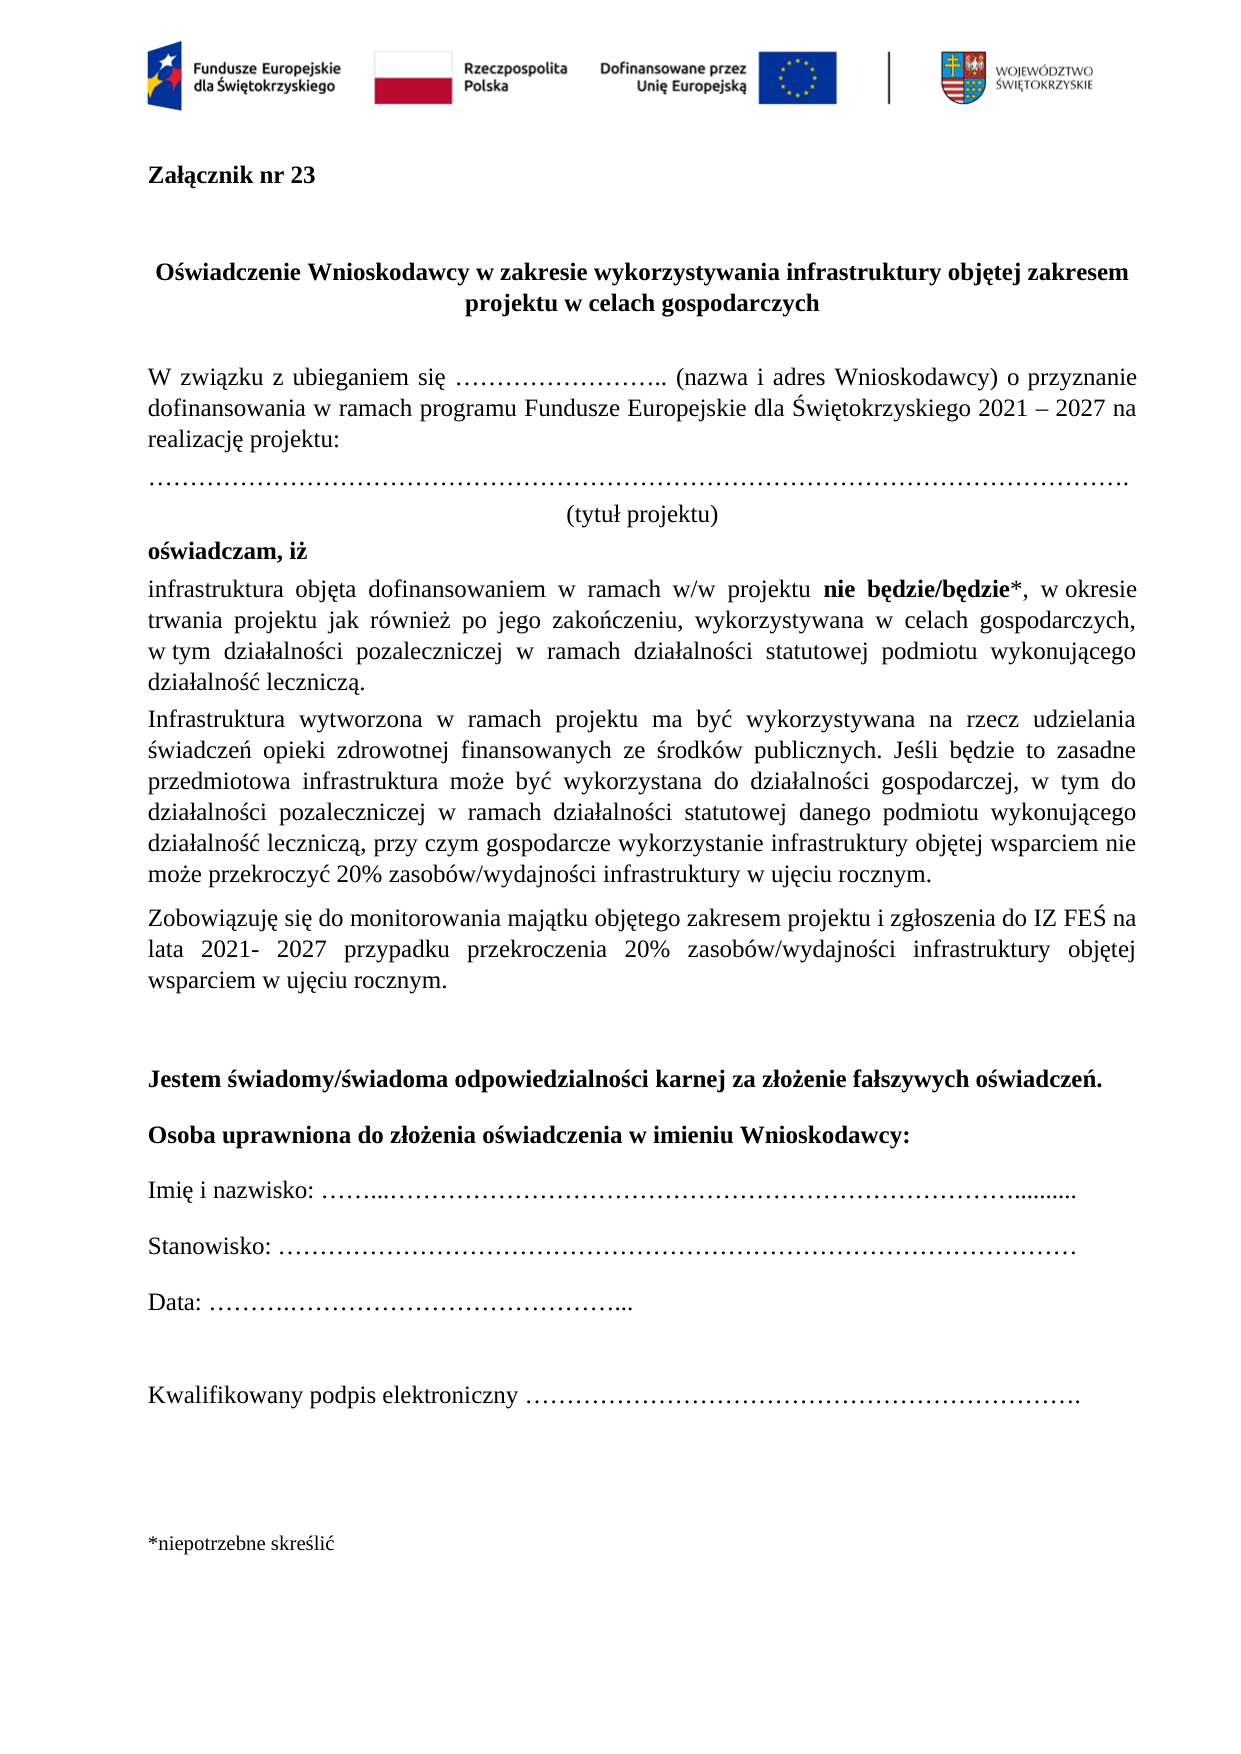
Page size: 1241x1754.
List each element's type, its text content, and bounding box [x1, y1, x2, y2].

text Załącznik nr 23 [148, 160, 1137, 189]
text Jestem świadomy/świadoma odpowiedzialności karnej za złożenie fałszywych oświadczeń. [148, 1064, 1137, 1093]
text Oświadczenie Wnioskodawcy w zakresie wykorzystywania infrastruktury objętej zakresem projektu w celach gospodarczych [148, 257, 1137, 317]
text Osoba uprawniona do złożenia oświadczenia w imieniu Wnioskodawcy: [148, 1120, 1137, 1148]
text Data: ……….…………………………………... [148, 1287, 1137, 1315]
text Zobowiązuję się do monitorowania majątku objętego zakresem projektu i zgłoszenia do IZ FEŚ na lata 2021- 2027 przypadku przekroczenia 20% zasobów/wydajności infrastruktury objętej wsparciem w ujęciu rocznym. [148, 903, 1137, 994]
text Infrastruktura wytworzona w ramach projektu ma być wykorzystywana na rzecz udzielania świadczeń opieki zdrowotnej finansowanych ze środków publicznych. Jeśli będzie to zasadne przedmiotowa infrastruktura może być wykorzystana do działalności gospodarczej, w tym do działalności pozaleczniczej w ramach działalności statutowej danego podmiotu wykonującego działalność leczniczą, przy czym gospodarcze wykorzystanie infrastruktury objętej wsparciem nie może przekroczyć 20% zasobów/wydajności infrastruktury w ujęciu rocznym. [148, 704, 1137, 888]
text *niepotrzebne skreślić [148, 1530, 1137, 1554]
picture [147, 41, 1093, 111]
text (tytuł projektu) [148, 499, 1137, 528]
text infrastruktura objęta dofinansowaniem w ramach w/w projektu nie będzie/będzie*, w okresie trwania projektu jak również po jego zakończeniu, wykorzystywana w celach gospodarczych, w tym działalności pozaleczniczej w ramach działalności statutowej podmiotu wykonującego działalność leczniczą. [148, 574, 1137, 696]
text W związku z ubieganiem się …………………….. (nazwa i adres Wnioskodawcy) o przyznanie dofinansowania w ramach programu Fundusze Europejskie dla Świętokrzyskiego 2021 – 2027 na realizację projektu: [148, 362, 1137, 453]
text Imię i nazwisko: ……...………………………………………………………………….......... [148, 1175, 1137, 1204]
text ………………………………………………………………………………………………………. [148, 462, 1137, 491]
text Kwalifikowany podpis elektroniczny …………………………………………………………. [148, 1380, 1137, 1408]
text oświadczam, iż [148, 536, 1137, 565]
text Stanowisko: …………………………………………………………………………………… [148, 1231, 1137, 1260]
